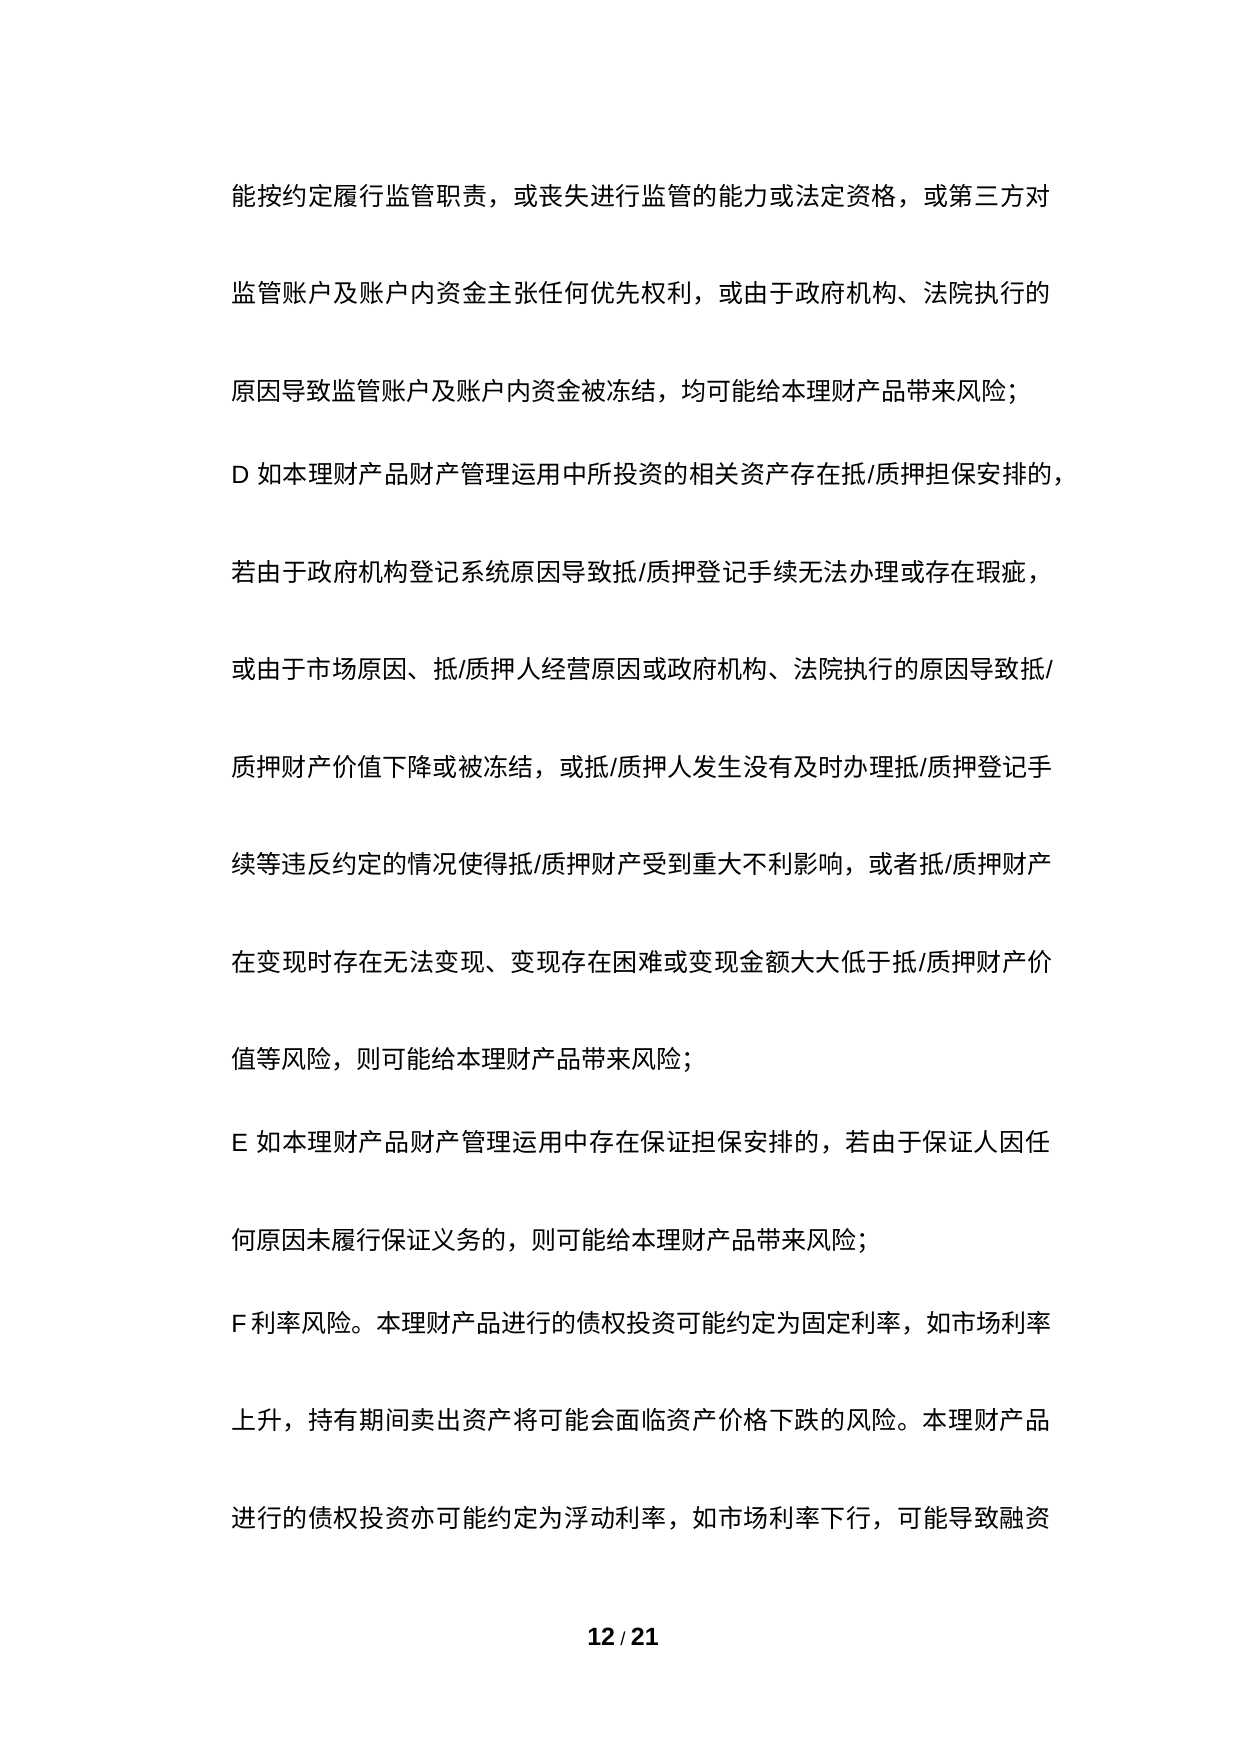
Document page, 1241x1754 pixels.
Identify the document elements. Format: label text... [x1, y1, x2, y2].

text E 如本理财产品财产管理运用中存在保证担保安排的，若由于保证人因任何原因未履行保证义务的，则可能给本理财产品带来风险； [231, 1108, 1053, 1271]
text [231, 1289, 1053, 1549]
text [231, 162, 1053, 422]
text D 如本理财产品财产管理运用中所投资的相关资产存在抵/质押担保安排的，若由于政府机构登记系统原因导致抵/质押登记手续无法办理或存在瑕疵，或由于市场原因、抵/质押人经营原因或政府机构、法院执行的原因导致抵/质押财产价值下降或被冻结，或抵/质押人发生没有及时办理抵/质押登记手续等违反约定的情况使得抵/质押财产受到重大不利影响，或者抵/质押财产在变现时存在无法变现、变现存在困难或变现金额大大低于抵/质押财产价值等风险，则可能给本理财产品带来风险； [231, 440, 1053, 1090]
